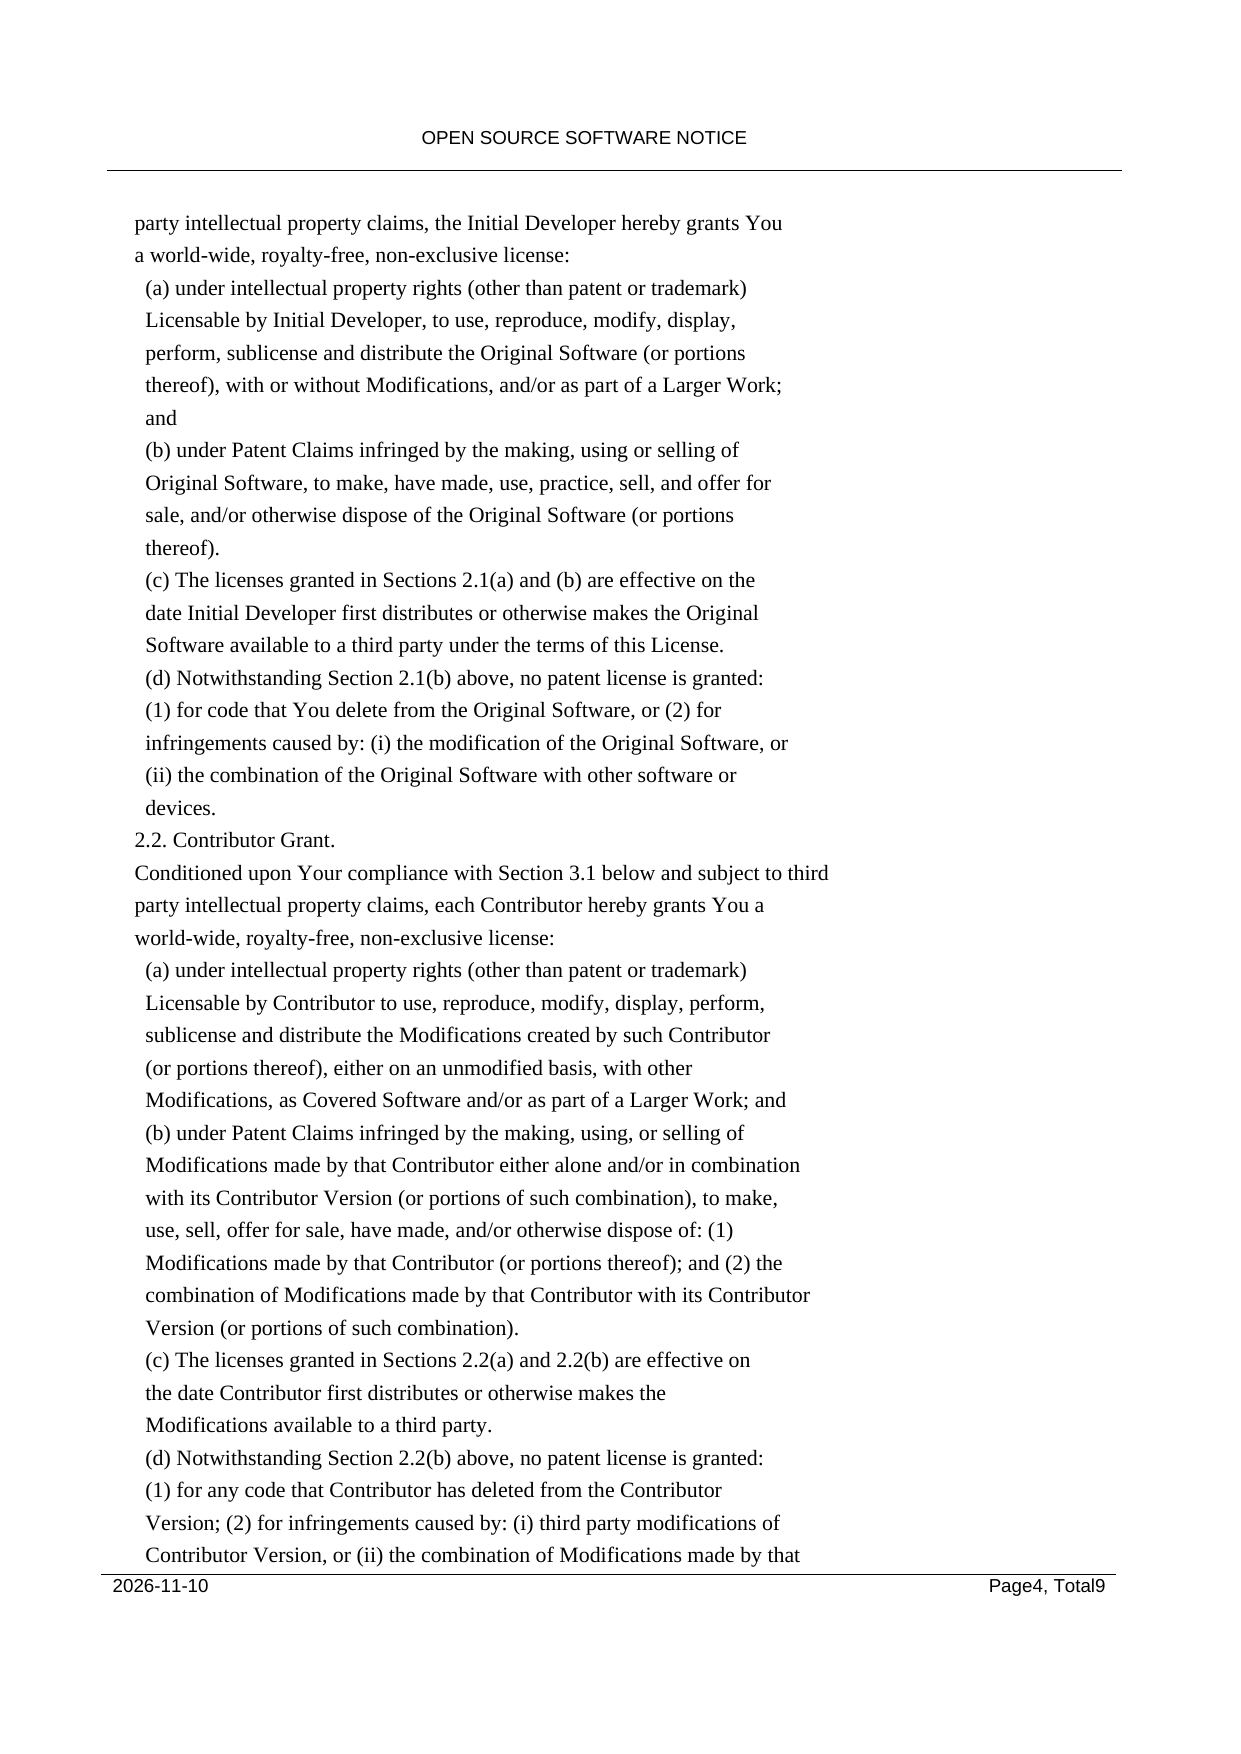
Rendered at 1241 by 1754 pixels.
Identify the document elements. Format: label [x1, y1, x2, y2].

text [112, 206, 1128, 1571]
